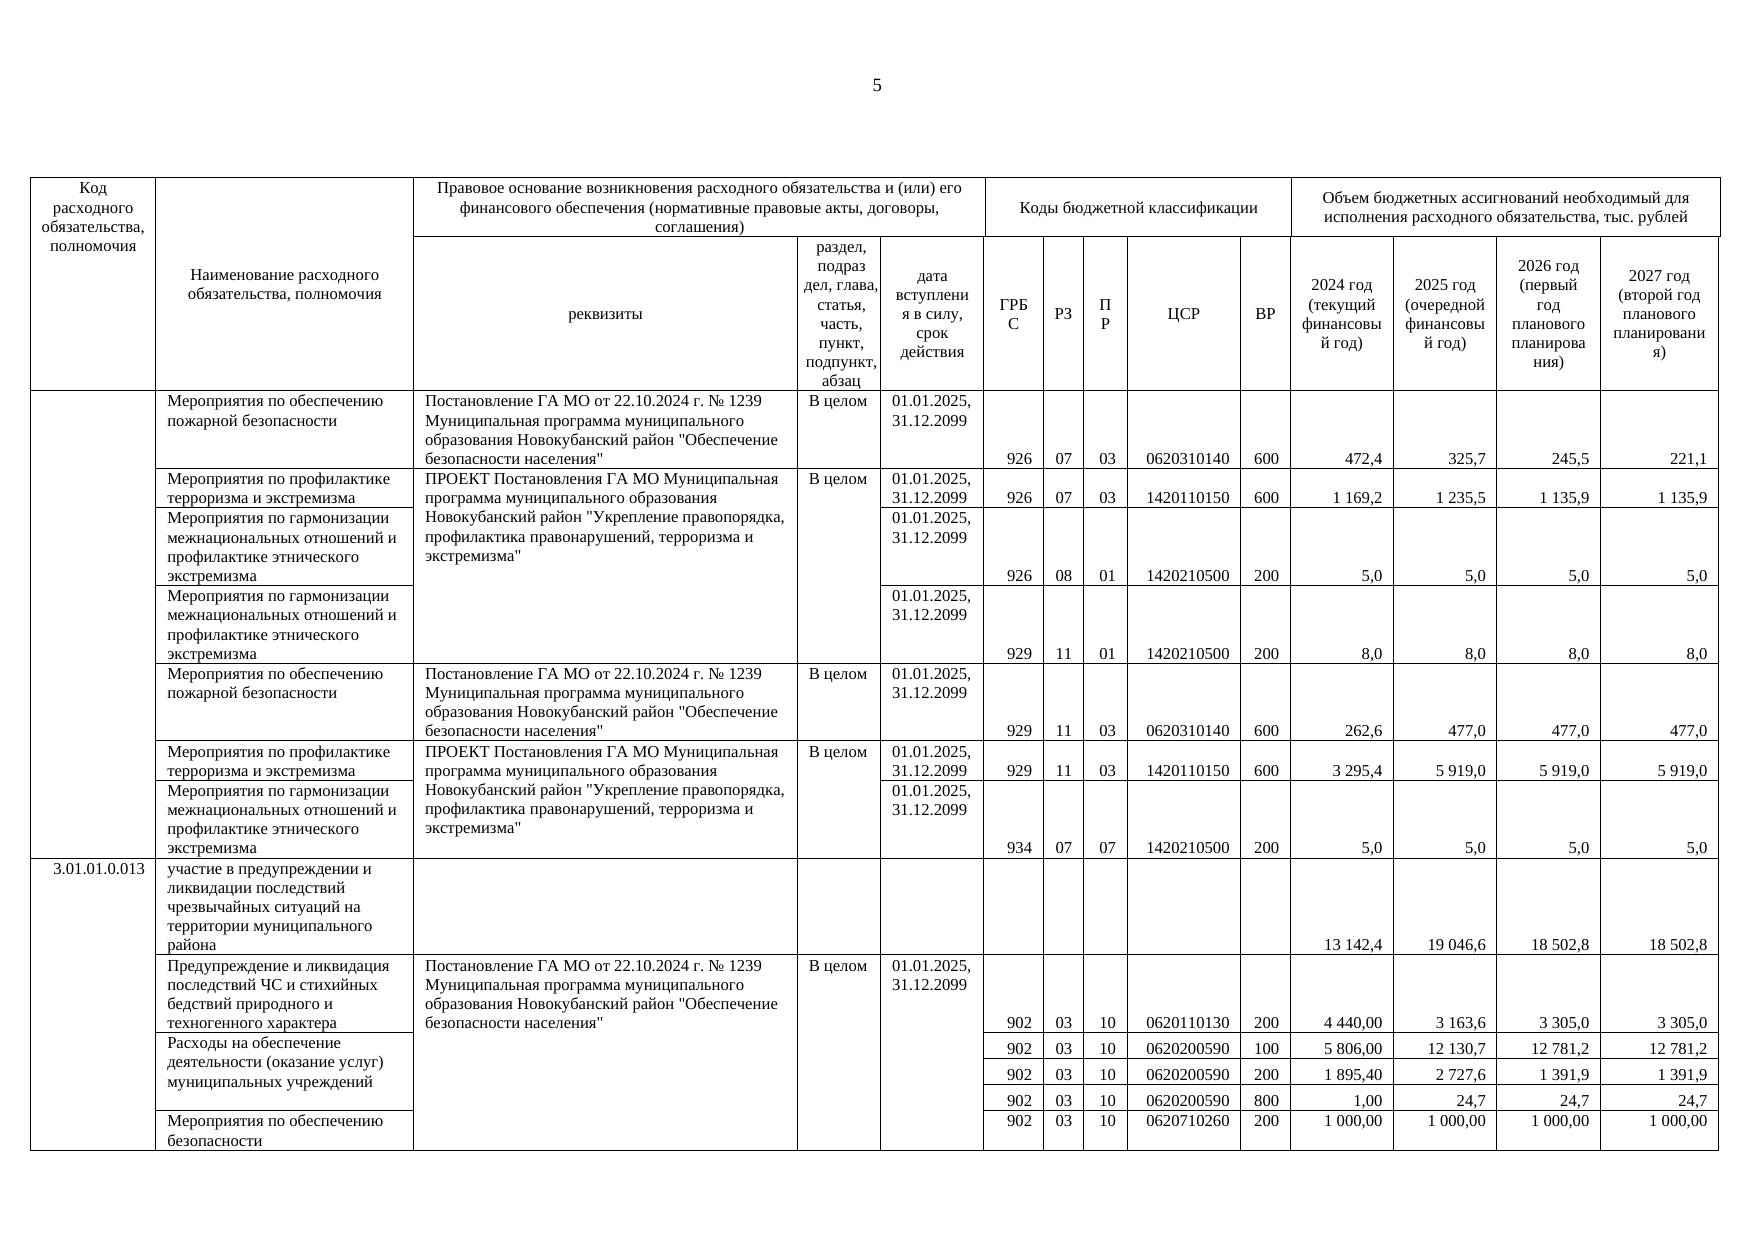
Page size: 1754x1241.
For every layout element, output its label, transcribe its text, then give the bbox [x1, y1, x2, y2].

table_cell 1 235,5 [1394, 469, 1496, 507]
table_cell 03 [1084, 391, 1127, 468]
table_cell Мероприятия по обеспечению безопасности жизнедеятельности [156, 1111, 413, 1149]
table_cell 10 [1084, 955, 1127, 1032]
table_cell Мероприятия по гармонизации межнациональных отношений и профилактике этнического экстремизма [156, 781, 413, 857]
table_cell 200 [1241, 1111, 1290, 1149]
table_cell [1044, 859, 1083, 954]
table_cell ВР [1241, 237, 1290, 390]
table_cell 01.01.2025, 31.12.2099 [881, 391, 983, 468]
table_cell 10 [1084, 1033, 1127, 1058]
table_cell 10 [1084, 1111, 1127, 1149]
table_cell В целом [798, 469, 880, 663]
table_cell 18 502,8 [1601, 859, 1718, 954]
table_cell 12 130,7 [1394, 1033, 1496, 1058]
table_cell 2026 год (первый год планового планирования) [1497, 237, 1600, 390]
table_cell РЗ [1044, 237, 1083, 390]
table_cell 800 [1241, 1085, 1290, 1110]
table_cell 11 [1044, 664, 1083, 740]
table_cell Мероприятия по обеспечению пожарной безопасности [156, 391, 413, 468]
table_cell 600 [1241, 391, 1290, 468]
table_cell Расходы на обеспечение деятельности (оказание услуг) муниципальных учреждений [156, 1033, 413, 1110]
table_cell 0620200590 [1128, 1033, 1240, 1058]
table_cell 01.01.2025, 31.12.2099 [881, 955, 983, 1149]
table_cell раздел, подраз дел, глава, статья, часть, пункт, подпункт, абзац [798, 237, 880, 390]
table_cell 01.01.2025, 31.12.2099 [881, 781, 983, 857]
table_cell 07 [1044, 469, 1083, 507]
table_cell 5 806,00 [1291, 1033, 1393, 1058]
table_cell 1 135,9 [1601, 469, 1718, 507]
table_cell 08 [1044, 508, 1083, 585]
table_cell В целом [798, 391, 880, 468]
table_cell 07 [1044, 391, 1083, 468]
table_cell 902 [984, 1111, 1043, 1149]
table_cell [1128, 859, 1240, 954]
table_cell 926 [984, 391, 1043, 468]
table_cell 1420210500 [1128, 781, 1240, 857]
table_cell 1 000,00 [1601, 1111, 1718, 1149]
table_header Правовое основание возникновения расходного обязательства и (или) его финансового обеспечения (нормативные правовые акты, договоры, соглашения) [414, 178, 985, 236]
table_cell 3.01.01.0.013 [31, 859, 155, 1149]
table_cell реквизиты [414, 237, 797, 390]
table_cell 1,00 [1291, 1085, 1393, 1110]
table_cell 8,0 [1497, 586, 1600, 663]
table_cell [881, 859, 983, 954]
table_cell 1420110150 [1128, 741, 1240, 780]
table_cell 245,5 [1497, 391, 1600, 468]
table_header Наименование расходного обязательства, полномочия [156, 178, 413, 390]
table_cell 200 [1241, 508, 1290, 585]
table_cell 0620710260 [1128, 1111, 1240, 1149]
table_cell [414, 859, 797, 954]
table_header Коды бюджетной классификации [986, 178, 1291, 236]
table_cell В целом [798, 664, 880, 740]
table_cell 902 [984, 1033, 1043, 1058]
table_cell Мероприятия по обеспечению пожарной безопасности [156, 664, 413, 740]
table_cell [984, 859, 1043, 954]
table_cell 24,7 [1497, 1085, 1600, 1110]
table_cell 01.01.2025, 31.12.2099 [881, 741, 983, 780]
table_cell Мероприятия по гармонизации межнациональных отношений и профилактике этнического экстремизма [156, 586, 413, 663]
table_cell 1 391,9 [1601, 1059, 1718, 1084]
table_cell 12 781,2 [1601, 1033, 1718, 1058]
table_cell 100 [1241, 1033, 1290, 1058]
table_cell 3 305,0 [1497, 955, 1600, 1032]
table_cell 600 [1241, 664, 1290, 740]
table_cell 262,6 [1291, 664, 1393, 740]
table_cell 03 [1044, 1059, 1083, 1084]
table_cell 2025 год (очередной финансовый год) [1394, 237, 1496, 390]
table_cell Мероприятия по профилактике терроризма и экстремизма [156, 741, 413, 780]
table_cell 600 [1241, 741, 1290, 780]
table_cell 03 [1084, 664, 1127, 740]
table_cell 200 [1241, 781, 1290, 857]
table_cell 10 [1084, 1085, 1127, 1110]
table_cell 1420210500 [1128, 586, 1240, 663]
table_cell 3 295,4 [1291, 741, 1393, 780]
table_cell [1241, 859, 1290, 954]
table_cell участие в предупреждении и ликвидации последствий чрезвычайных ситуаций на территории муниципального района [156, 859, 413, 954]
table_cell 472,4 [1291, 391, 1393, 468]
table_cell 3 305,0 [1601, 955, 1718, 1032]
table_cell 18 502,8 [1497, 859, 1600, 954]
table_cell Постановление ГА МО от 22.10.2024 г. № 1239 Муниципальная программа муниципального образования Новокубанский район "Обеспечение безопасности населения" [414, 955, 797, 1149]
table_cell ГРБС [984, 237, 1043, 390]
table_cell 11 [1044, 586, 1083, 663]
table_cell 0620200590 [1128, 1085, 1240, 1110]
table_cell 5,0 [1291, 508, 1393, 585]
table_cell 1 000,00 [1497, 1111, 1600, 1149]
table_cell 2 727,6 [1394, 1059, 1496, 1084]
table_cell 8,0 [1291, 586, 1393, 663]
table_cell ПРОЕКТ Постановления ГА МО Муниципальная программа муниципального образования Новокубанский район "Укрепление правопорядка, профилактика правонарушений, терроризма и экстремизма" [414, 741, 797, 857]
table_cell 13 142,4 [1291, 859, 1393, 954]
table_cell 8,0 [1394, 586, 1496, 663]
table_cell ПР [1084, 237, 1127, 390]
table_cell 01.01.2025, 31.12.2099 [881, 586, 983, 663]
table_cell 24,7 [1601, 1085, 1718, 1110]
table_cell 5,0 [1394, 508, 1496, 585]
table_header Объем бюджетных ассигнований необходимый для исполнения расходного обязательства, тыс. рублей [1292, 178, 1720, 236]
table_cell 4 440,00 [1291, 955, 1393, 1032]
table_cell 902 [984, 1085, 1043, 1110]
table_cell Мероприятия по профилактике терроризма и экстремизма [156, 469, 413, 507]
table_cell [798, 859, 880, 954]
table_cell 03 [1044, 955, 1083, 1032]
table_cell 1 895,40 [1291, 1059, 1393, 1084]
table_cell 5,0 [1291, 781, 1393, 857]
table_cell Постановление ГА МО от 22.10.2024 г. № 1239 Муниципальная программа муниципального образования Новокубанский район "Обеспечение безопасности населения" [414, 664, 797, 740]
table_cell 07 [1084, 781, 1127, 857]
table_cell 03 [1044, 1033, 1083, 1058]
table_cell 926 [984, 508, 1043, 585]
table_cell 01.01.2025, 31.12.2099 [881, 508, 983, 585]
table_cell 2024 год (текущий финансовый год) [1291, 237, 1393, 390]
table_cell 325,7 [1394, 391, 1496, 468]
table_cell 1420110150 [1128, 469, 1240, 507]
table_cell 1 000,00 [1394, 1111, 1496, 1149]
table_cell 221,1 [1601, 391, 1718, 468]
table_cell 200 [1241, 586, 1290, 663]
table_cell 01.01.2025, 31.12.2099 [881, 664, 983, 740]
table_cell 2027 год (второй год планового планирования) [1601, 237, 1718, 390]
table_cell 902 [984, 1059, 1043, 1084]
table_cell 12 781,2 [1497, 1033, 1600, 1058]
table_cell 200 [1241, 955, 1290, 1032]
table_cell Мероприятия по гармонизации межнациональных отношений и профилактике этнического экстремизма [156, 508, 413, 585]
table_cell 01.01.2025, 31.12.2099 [881, 469, 983, 507]
table_cell 10 [1084, 1059, 1127, 1084]
table_cell 1 000,00 [1291, 1111, 1393, 1149]
table_cell 929 [984, 664, 1043, 740]
table_cell Предупреждение и ликвидация последствий ЧС и стихийных бедствий природного и техногенного характера [156, 955, 413, 1032]
table_cell 926 [984, 469, 1043, 507]
table_cell 200 [1241, 1059, 1290, 1084]
table_cell 929 [984, 741, 1043, 780]
table_cell 01 [1084, 508, 1127, 585]
table_cell 5 919,0 [1497, 741, 1600, 780]
table_cell 477,0 [1497, 664, 1600, 740]
table_cell 03 [1084, 469, 1127, 507]
table_cell Постановление ГА МО от 22.10.2024 г. № 1239 Муниципальная программа муниципального образования Новокубанский район "Обеспечение безопасности населения" [414, 391, 797, 468]
table_cell 0620200590 [1128, 1059, 1240, 1084]
table_cell 24,7 [1394, 1085, 1496, 1110]
table_header Код расходного обязательства, полномочия [31, 178, 155, 390]
table_cell 934 [984, 781, 1043, 857]
table_cell 07 [1044, 781, 1083, 857]
table_cell 1420210500 [1128, 508, 1240, 585]
table_cell ЦСР [1128, 237, 1240, 390]
table_cell 5,0 [1394, 781, 1496, 857]
table_cell 902 [984, 955, 1043, 1032]
table_cell 0620310140 [1128, 664, 1240, 740]
table_cell 477,0 [1601, 664, 1718, 740]
table_cell 5 919,0 [1394, 741, 1496, 780]
table_cell 1 391,9 [1497, 1059, 1600, 1084]
table_cell 5,0 [1497, 781, 1600, 857]
table_cell 5,0 [1601, 781, 1718, 857]
table_cell 3 163,6 [1394, 955, 1496, 1032]
table_cell 19 046,6 [1394, 859, 1496, 954]
table_cell 0620110130 [1128, 955, 1240, 1032]
table_cell 1 135,9 [1497, 469, 1600, 507]
table_cell В целом [798, 741, 880, 857]
table_cell дата вступления в силу, срок действия [881, 237, 983, 390]
table_cell 5,0 [1497, 508, 1600, 585]
table_cell 03 [1084, 741, 1127, 780]
table_cell 477,0 [1394, 664, 1496, 740]
table_cell 8,0 [1601, 586, 1718, 663]
table_cell 01 [1084, 586, 1127, 663]
table_cell 5,0 [1601, 508, 1718, 585]
table_cell 03 [1044, 1111, 1083, 1149]
table_cell [1084, 859, 1127, 954]
table_cell 5 919,0 [1601, 741, 1718, 780]
table_cell 11 [1044, 741, 1083, 780]
table_cell 929 [984, 586, 1043, 663]
table_cell 0620310140 [1128, 391, 1240, 468]
table_cell 03 [1044, 1085, 1083, 1110]
table_cell ПРОЕКТ Постановления ГА МО Муниципальная программа муниципального образования Новокубанский район "Укрепление правопорядка, профилактика правонарушений, терроризма и экстремизма" [414, 469, 797, 663]
table_cell 1 169,2 [1291, 469, 1393, 507]
table_cell В целом [798, 955, 880, 1149]
table_cell 600 [1241, 469, 1290, 507]
